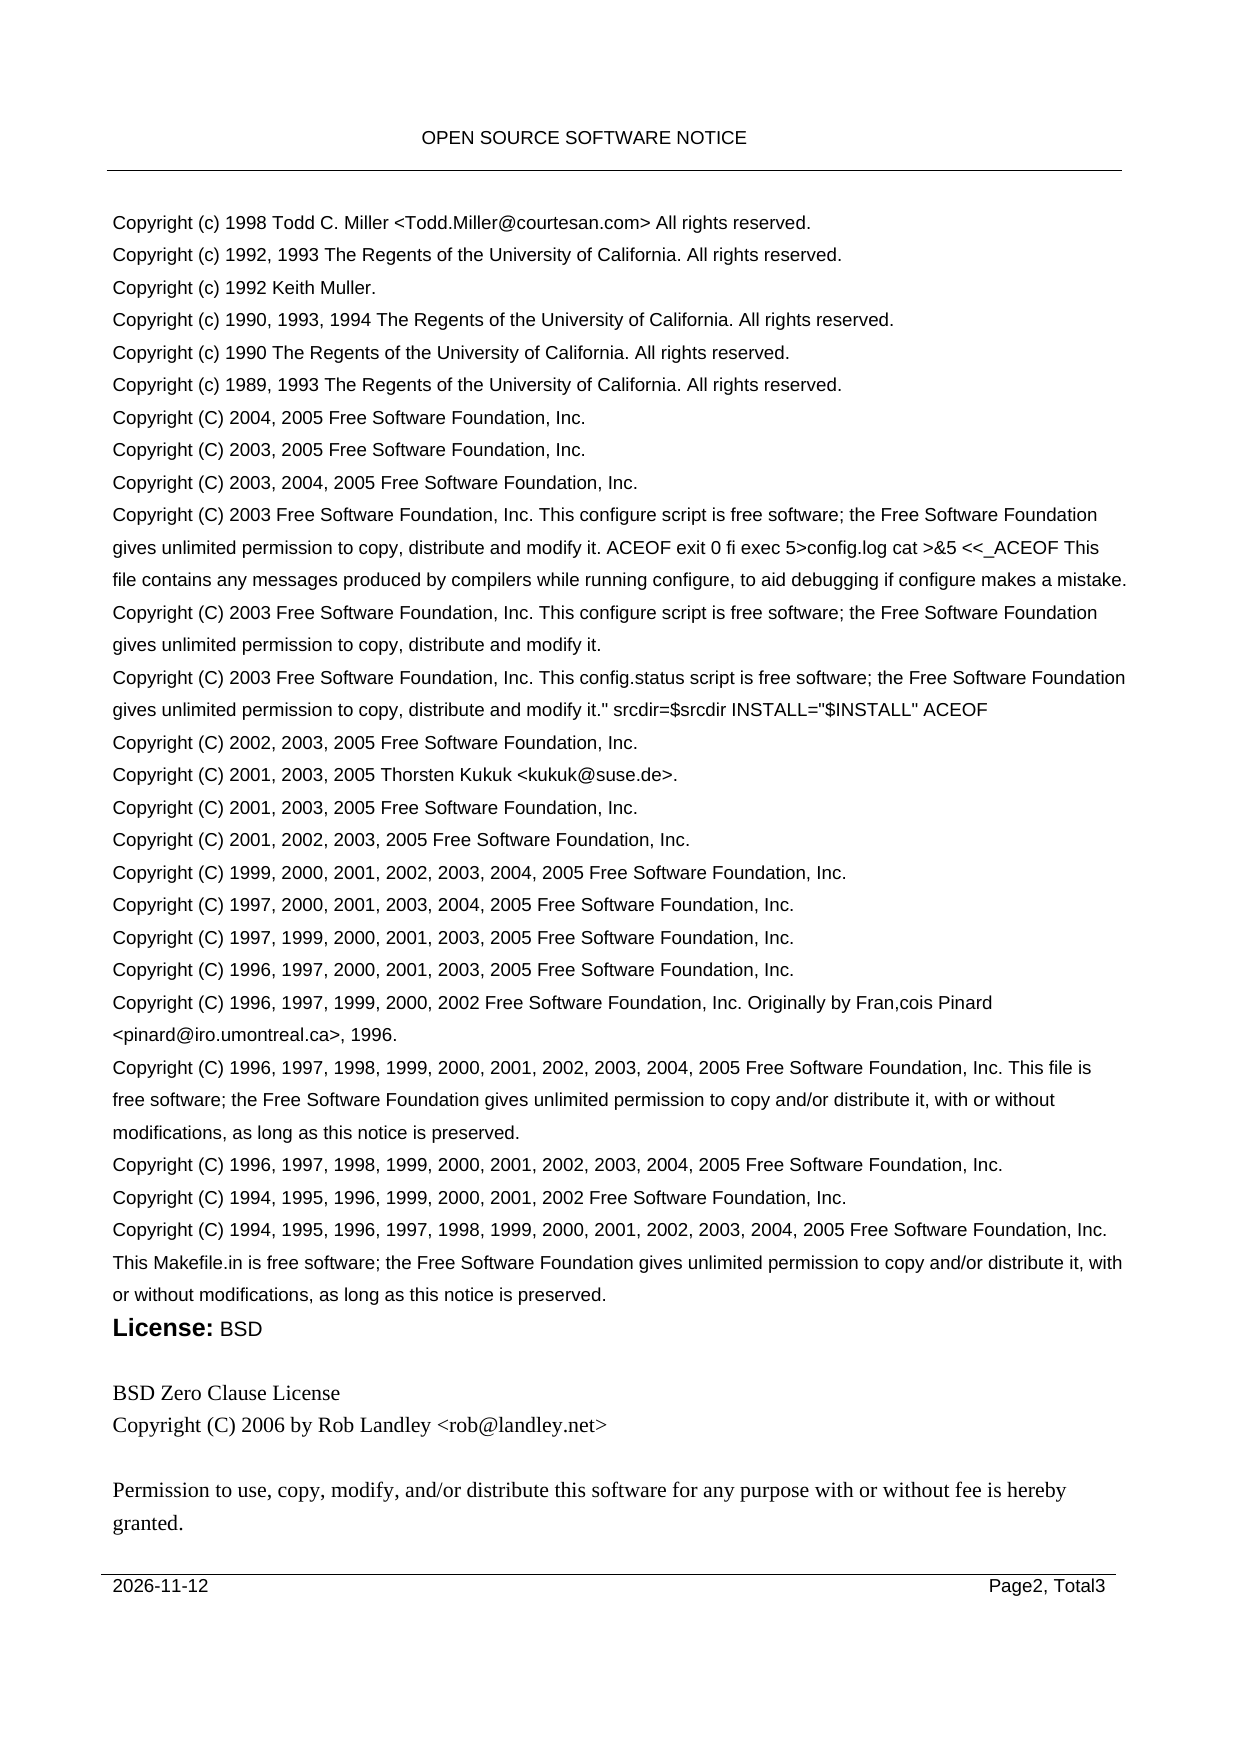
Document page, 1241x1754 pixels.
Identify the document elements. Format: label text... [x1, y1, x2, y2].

text Copyright (C) 2003, 2005 Free Software Foundation, Inc. [112, 434, 1128, 466]
text Copyright (c) 1992, 1993 The Regents of the University of California. All rights reserved. [112, 239, 1128, 271]
text Copyright (C) 2002, 2003, 2005 Free Software Foundation, Inc. [112, 726, 1128, 759]
text Copyright (C) 2003 Free Software Foundation, Inc. This config.status script is free software; the Free Software Foundation gives unlimited permission to copy, distribute and modify it." srcdir=$srcdir INSTALL="$INSTALL" ACEOF [112, 661, 1128, 726]
text Copyright (c) 1992 Keith Muller. [112, 271, 1128, 304]
text Copyright (C) 1996, 1997, 1999, 2000, 2002 Free Software Foundation, Inc. Originally by Fran,cois Pinard <pinard@iro.umontreal.ca>, 1996. [112, 986, 1128, 1051]
text Copyright (c) 1990 The Regents of the University of California. All rights reserved. [112, 336, 1128, 369]
text Copyright (C) 2003 Free Software Foundation, Inc. This configure script is free software; the Free Software Foundation gives unlimited permission to copy, distribute and modify it. [112, 596, 1128, 661]
text Copyright (c) 1990, 1993, 1994 The Regents of the University of California. All rights reserved. [112, 304, 1128, 336]
text Copyright (C) 1996, 1997, 1998, 1999, 2000, 2001, 2002, 2003, 2004, 2005 Free Software Foundation, Inc. This file is free software; the Free Software Foundation gives unlimited permission to copy and/or distribute it, with or without modifications, as long as this notice is preserved. [112, 1051, 1128, 1149]
text Copyright (C) 2003 Free Software Foundation, Inc. This configure script is free software; the Free Software Foundation gives unlimited permission to copy, distribute and modify it. ACEOF exit 0 fi exec 5>config.log cat >&5 <<_ACEOF This file contains any messages produced by compilers while running configure, to aid debugging if configure makes a mistake. [112, 499, 1128, 596]
text Copyright (c) 1998 Todd C. Miller <Todd.Miller@courtesan.com> All rights reserved. [112, 206, 1128, 239]
text Copyright (C) 1997, 2000, 2001, 2003, 2004, 2005 Free Software Foundation, Inc. [112, 889, 1128, 921]
text Copyright (C) 2003, 2004, 2005 Free Software Foundation, Inc. [112, 466, 1128, 499]
text Copyright (C) 1997, 1999, 2000, 2001, 2003, 2005 Free Software Foundation, Inc. [112, 921, 1128, 954]
text Copyright (C) 2001, 2003, 2005 Free Software Foundation, Inc. [112, 791, 1128, 824]
text Copyright (C) 1996, 1997, 2000, 2001, 2003, 2005 Free Software Foundation, Inc. [112, 954, 1128, 986]
text Copyright (C) 2001, 2003, 2005 Thorsten Kukuk <kukuk@suse.de>. [112, 759, 1128, 791]
text Copyright (C) 1999, 2000, 2001, 2002, 2003, 2004, 2005 Free Software Foundation, Inc. [112, 856, 1128, 889]
text Copyright (C) 2001, 2002, 2003, 2005 Free Software Foundation, Inc. [112, 824, 1128, 856]
text Copyright (c) 1989, 1993 The Regents of the University of California. All rights reserved. [112, 369, 1128, 401]
text Copyright (C) 2004, 2005 Free Software Foundation, Inc. [112, 401, 1128, 434]
text Copyright (C) 1994, 1995, 1996, 1999, 2000, 2001, 2002 Free Software Foundation, Inc. [112, 1181, 1128, 1214]
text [112, 1311, 1128, 1539]
text Copyright (C) 1996, 1997, 1998, 1999, 2000, 2001, 2002, 2003, 2004, 2005 Free Software Foundation, Inc. [112, 1149, 1128, 1181]
text Copyright (C) 1994, 1995, 1996, 1997, 1998, 1999, 2000, 2001, 2002, 2003, 2004, 2005 Free Software Foundation, Inc. This Makefile.in is free software; the Free Software Foundation gives unlimited permission to copy and/or distribute it, with or without modifications, as long as this notice is preserved. [112, 1214, 1128, 1311]
